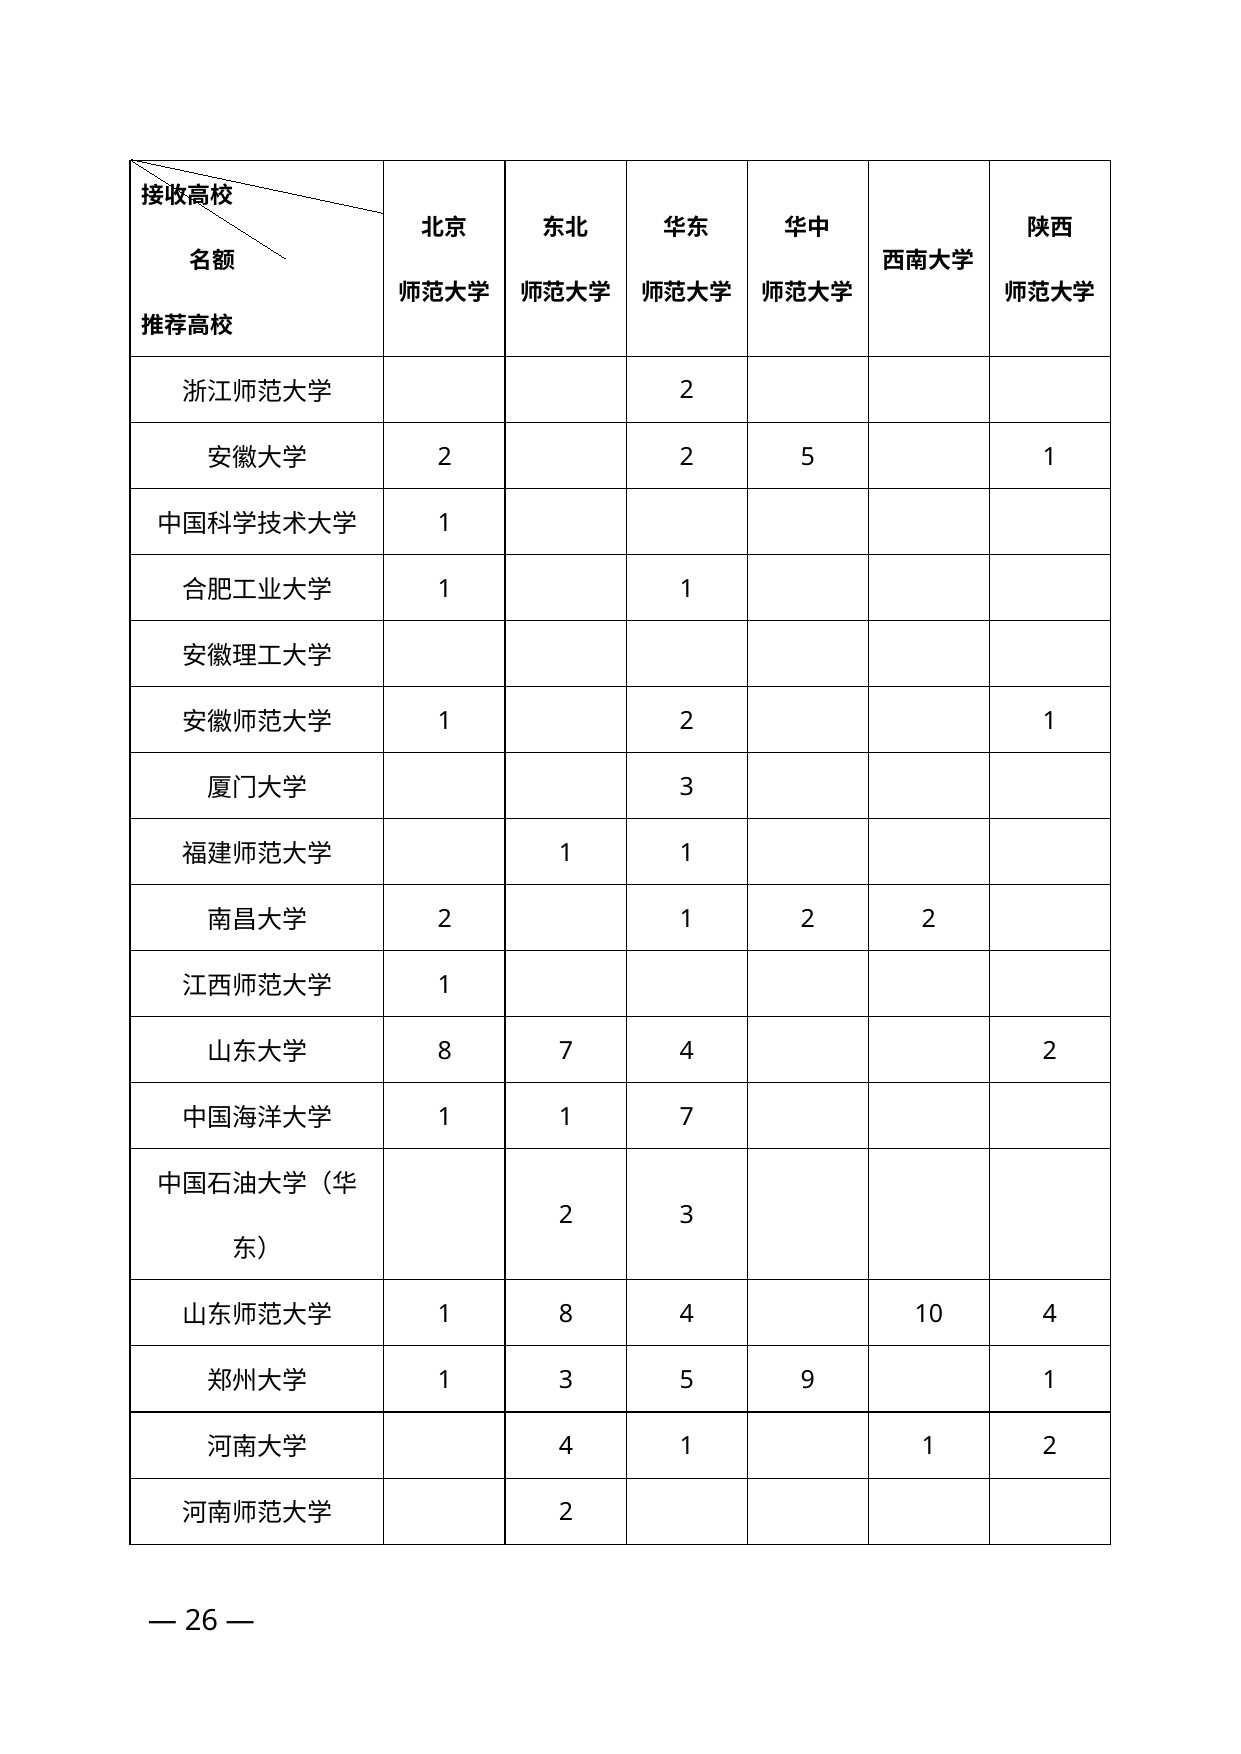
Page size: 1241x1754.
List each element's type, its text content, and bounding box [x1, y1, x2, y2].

table_cell [990, 951, 1110, 1016]
table_cell [869, 1479, 989, 1543]
table_cell [627, 621, 747, 686]
table_cell 2 [990, 1017, 1110, 1082]
table_cell [869, 1346, 989, 1411]
table_cell 1 [384, 687, 504, 752]
table_cell [990, 1479, 1110, 1543]
table_cell [990, 753, 1110, 818]
table_cell 厦门大学 [131, 753, 383, 818]
table_cell 5 [748, 423, 868, 488]
table_cell [869, 753, 989, 818]
table_cell [506, 753, 626, 818]
table_cell 1 [384, 489, 504, 554]
table_cell [990, 885, 1110, 950]
table_cell 2 [869, 885, 989, 950]
table_cell [506, 687, 626, 752]
table_cell 1 [384, 555, 504, 620]
table_cell 1 [384, 1346, 504, 1411]
table_cell 山东大学 [131, 1017, 383, 1082]
table_header 西南大学 [869, 161, 989, 356]
table_cell 8 [384, 1017, 504, 1082]
table_cell 1 [506, 819, 626, 884]
table_cell 2 [627, 423, 747, 488]
table_cell [627, 1479, 747, 1543]
table_cell [990, 621, 1110, 686]
table_cell [748, 687, 868, 752]
table_cell 2 [384, 423, 504, 488]
table_cell [990, 555, 1110, 620]
table_cell [990, 1083, 1110, 1148]
table_cell 中国石油大学（华东） [131, 1149, 383, 1279]
table_cell [506, 357, 626, 422]
table_cell 2 [506, 1479, 626, 1543]
table_cell [869, 489, 989, 554]
table_cell [748, 621, 868, 686]
table_cell 8 [506, 1280, 626, 1345]
table_cell 中国海洋大学 [131, 1083, 383, 1148]
table_cell [748, 753, 868, 818]
table_cell [384, 1413, 504, 1477]
table_cell 1 [869, 1413, 989, 1477]
table_cell [869, 1149, 989, 1279]
table_cell 2 [506, 1149, 626, 1279]
table_cell [748, 951, 868, 1016]
table_cell 河南师范大学 [131, 1479, 383, 1543]
table_cell [384, 1479, 504, 1543]
table_cell [869, 1017, 989, 1082]
table_cell [506, 489, 626, 554]
table_cell [869, 555, 989, 620]
table_cell 1 [990, 687, 1110, 752]
table_cell [506, 555, 626, 620]
table_cell 合肥工业大学 [131, 555, 383, 620]
table_cell 山东师范大学 [131, 1280, 383, 1345]
table_cell [748, 819, 868, 884]
table_cell 5 [627, 1346, 747, 1411]
table_cell 1 [384, 1280, 504, 1345]
table_cell [384, 753, 504, 818]
table_cell [384, 819, 504, 884]
table_cell 4 [506, 1413, 626, 1477]
table_cell [627, 951, 747, 1016]
table_cell 1 [627, 885, 747, 950]
table_cell 10 [869, 1280, 989, 1345]
table_cell [748, 489, 868, 554]
table_cell 7 [506, 1017, 626, 1082]
table_cell 郑州大学 [131, 1346, 383, 1411]
table_cell 浙江师范大学 [131, 357, 383, 422]
table_cell [748, 555, 868, 620]
table_cell 1 [506, 1083, 626, 1148]
table_cell 1 [627, 1413, 747, 1477]
table_cell [384, 1149, 504, 1279]
table_cell [990, 489, 1110, 554]
table_cell 4 [627, 1017, 747, 1082]
table_cell [384, 621, 504, 686]
table_cell [990, 1149, 1110, 1279]
table_cell [869, 819, 989, 884]
table_cell [748, 1083, 868, 1148]
table_cell [748, 1479, 868, 1543]
table_cell [869, 423, 989, 488]
table_cell 4 [627, 1280, 747, 1345]
table_header 陕西 师范大学 [990, 161, 1110, 356]
table_cell [506, 885, 626, 950]
table_cell [748, 1280, 868, 1345]
table_cell 4 [990, 1280, 1110, 1345]
table_cell [748, 1413, 868, 1477]
table_cell 南昌大学 [131, 885, 383, 950]
table_cell 1 [990, 423, 1110, 488]
table_cell 9 [748, 1346, 868, 1411]
table_cell [748, 1149, 868, 1279]
table_cell 2 [990, 1413, 1110, 1477]
table_cell [384, 357, 504, 422]
table_cell [869, 1083, 989, 1148]
table_cell 1 [990, 1346, 1110, 1411]
table_cell [990, 819, 1110, 884]
table_cell 2 [748, 885, 868, 950]
table_cell [506, 621, 626, 686]
table_cell [990, 357, 1110, 422]
table_cell 1 [384, 951, 504, 1016]
table_cell 2 [627, 687, 747, 752]
table_cell [506, 423, 626, 488]
table_cell 1 [627, 819, 747, 884]
table_cell [869, 951, 989, 1016]
table_cell 1 [627, 555, 747, 620]
table_cell 福建师范大学 [131, 819, 383, 884]
table_cell [869, 357, 989, 422]
table_header 华中 师范大学 [748, 161, 868, 356]
table_cell [506, 951, 626, 1016]
table_cell 2 [627, 357, 747, 422]
table_cell 3 [506, 1346, 626, 1411]
table_cell 3 [627, 753, 747, 818]
table_cell [627, 489, 747, 554]
table_cell 安徽大学 [131, 423, 383, 488]
table_cell 中国科学技术大学 [131, 489, 383, 554]
table_cell [869, 621, 989, 686]
table_cell 3 [627, 1149, 747, 1279]
table_header 华东 师范大学 [627, 161, 747, 356]
table_cell 安徽师范大学 [131, 687, 383, 752]
table_cell [748, 1017, 868, 1082]
table_cell 1 [384, 1083, 504, 1148]
table_cell 河南大学 [131, 1413, 383, 1477]
table_header 东北 师范大学 [506, 161, 626, 356]
table_cell 2 [384, 885, 504, 950]
table_cell 安徽理工大学 [131, 621, 383, 686]
table_header 接收高校 名额 推荐高校 [131, 161, 383, 356]
table_cell 江西师范大学 [131, 951, 383, 1016]
table_cell [869, 687, 989, 752]
table_header 北京 师范大学 [384, 161, 504, 356]
table_cell [748, 357, 868, 422]
table_cell 7 [627, 1083, 747, 1148]
